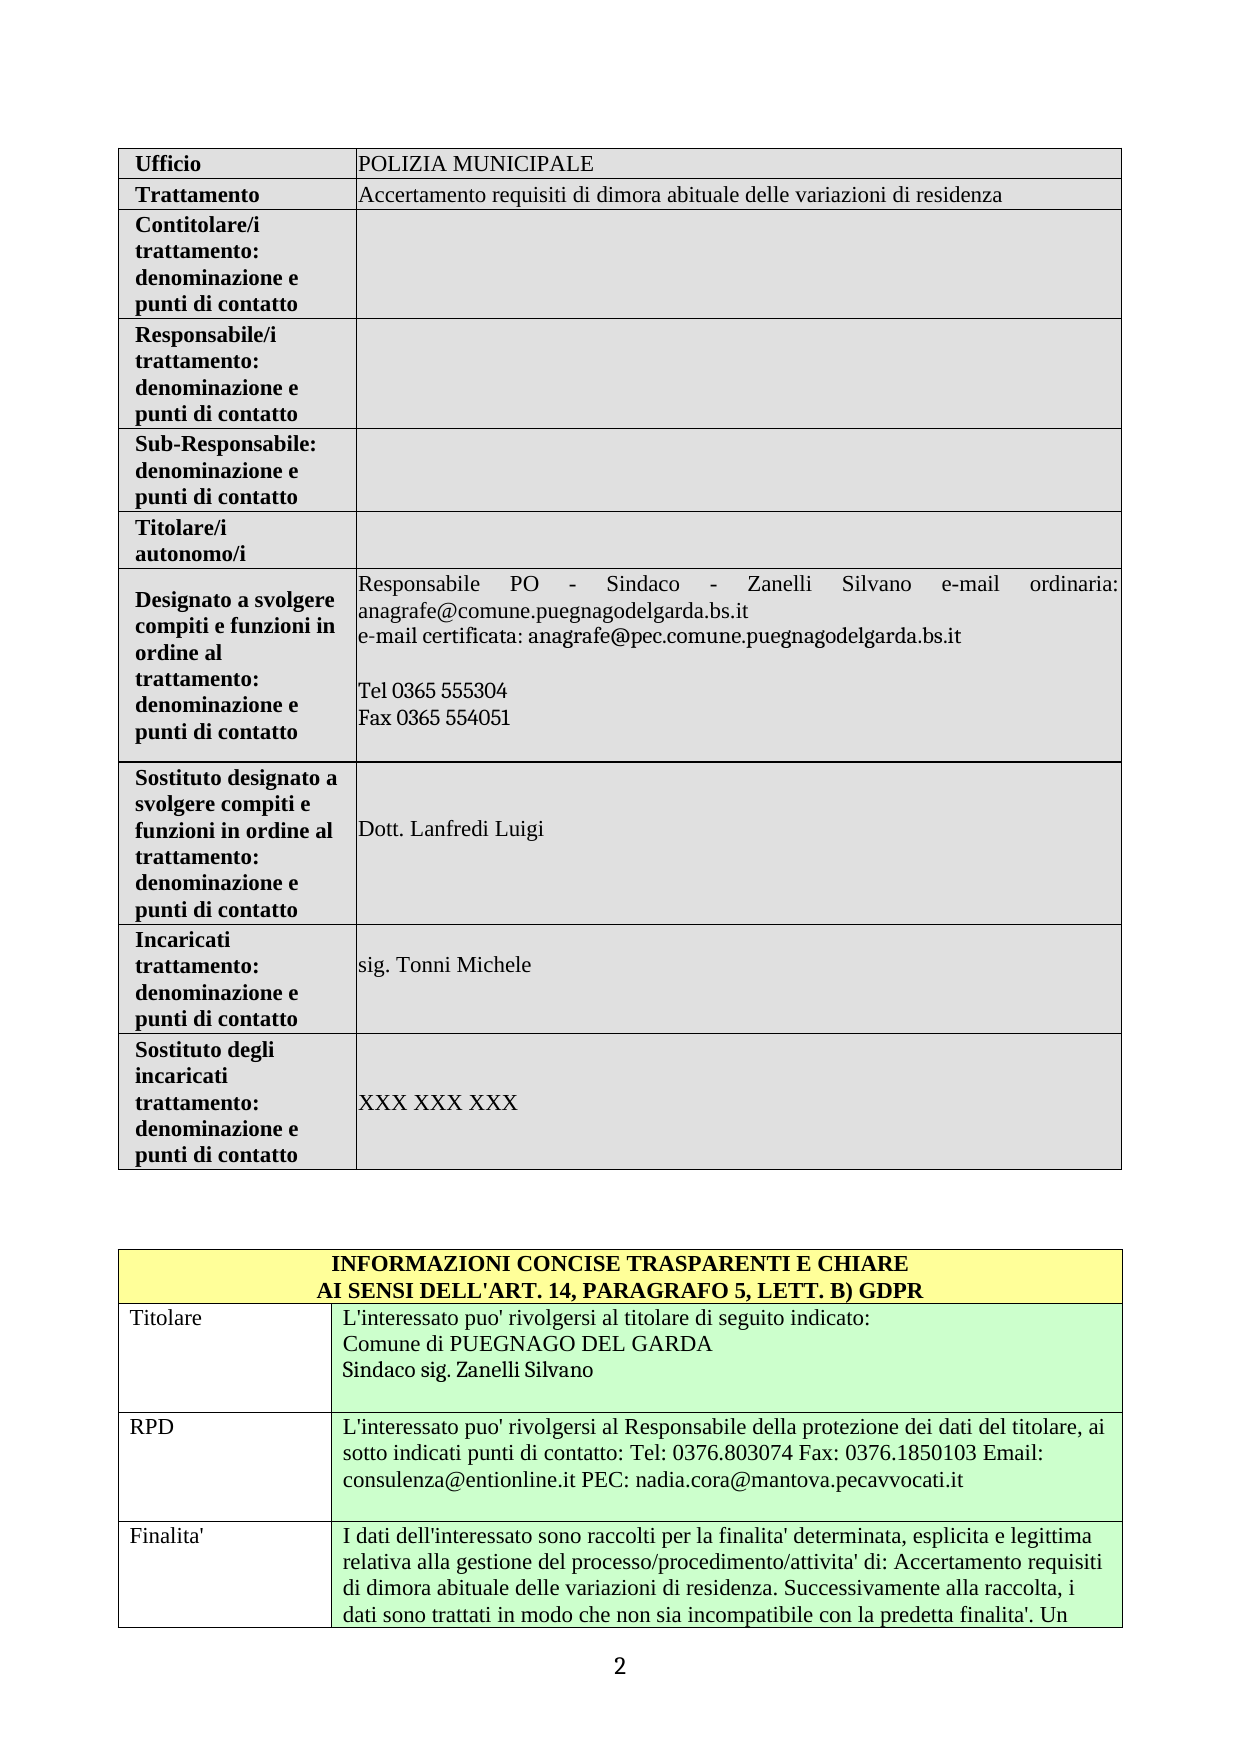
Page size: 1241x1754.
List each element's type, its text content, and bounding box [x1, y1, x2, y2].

table_cell [357, 429, 1121, 511]
table_cell Sostituto degli incaricati trattamento: denominazione e punti di contatto [119, 1034, 356, 1169]
table_cell L'interessato puo' rivolgersi al Responsabile della protezione dei dati del titolare, ai sotto indicati punti di contatto: Tel: 0376.803074 Fax: 0376.1850103 Email: consulenza@entionline.it PEC: nadia.cora@mantova.pecavvocati.it [332, 1413, 1122, 1521]
table_cell Ufficio [119, 149, 356, 178]
table_cell [357, 319, 1121, 428]
table_cell Sub-Responsabile: denominazione e punti di contatto [119, 429, 356, 511]
table_cell RPD [119, 1413, 331, 1521]
table_cell Designato a svolgere compiti e funzioni in ordine al trattamento: denominazione e punti di contatto [119, 569, 356, 761]
table_cell Accertamento requisiti di dimora abituale delle variazioni di residenza [357, 179, 1121, 209]
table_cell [332, 1522, 1122, 1627]
table_cell Titolare [119, 1304, 331, 1412]
table_cell Responsabile PO - Sindaco - Zanelli Silvano e-mail ordinaria: anagrafe@comune.puegnagodelgarda.bs.it e-mail certificata: anagrafe@pec.comune.puegnagodelgarda.bs.it Tel 0365 555304 Fax 0365 554051 [357, 569, 1121, 761]
table_cell Contitolare/i trattamento: denominazione e punti di contatto [119, 210, 356, 318]
table_cell Incaricati trattamento: denominazione e punti di contatto [119, 925, 356, 1033]
table_cell sig. Tonni Michele [357, 925, 1121, 1033]
table_header INFORMAZIONI CONCISE TRASPARENTI E CHIARE AI SENSI DELL'ART. 14, PARAGRAFO 5, LETT. B) GDPR [119, 1250, 1122, 1303]
table_cell Trattamento [119, 179, 356, 209]
table_cell Dott. Lanfredi Luigi [357, 763, 1121, 924]
table_cell L'interessato puo' rivolgersi al titolare di seguito indicato: Comune di PUEGNAGO DEL GARDA Sindaco sig. Zanelli Silvano [332, 1304, 1122, 1412]
table_cell Sostituto designato a svolgere compiti e funzioni in ordine al trattamento: denominazione e punti di contatto [119, 763, 356, 924]
table_cell [357, 210, 1121, 318]
table_cell POLIZIA MUNICIPALE [357, 149, 1121, 178]
table_cell [357, 512, 1121, 568]
table_cell XXX XXX XXX [357, 1034, 1121, 1169]
table_cell Responsabile/i trattamento: denominazione e punti di contatto [119, 319, 356, 428]
table_cell Titolare/i autonomo/i [119, 512, 356, 568]
table_cell Finalita' [119, 1522, 331, 1627]
